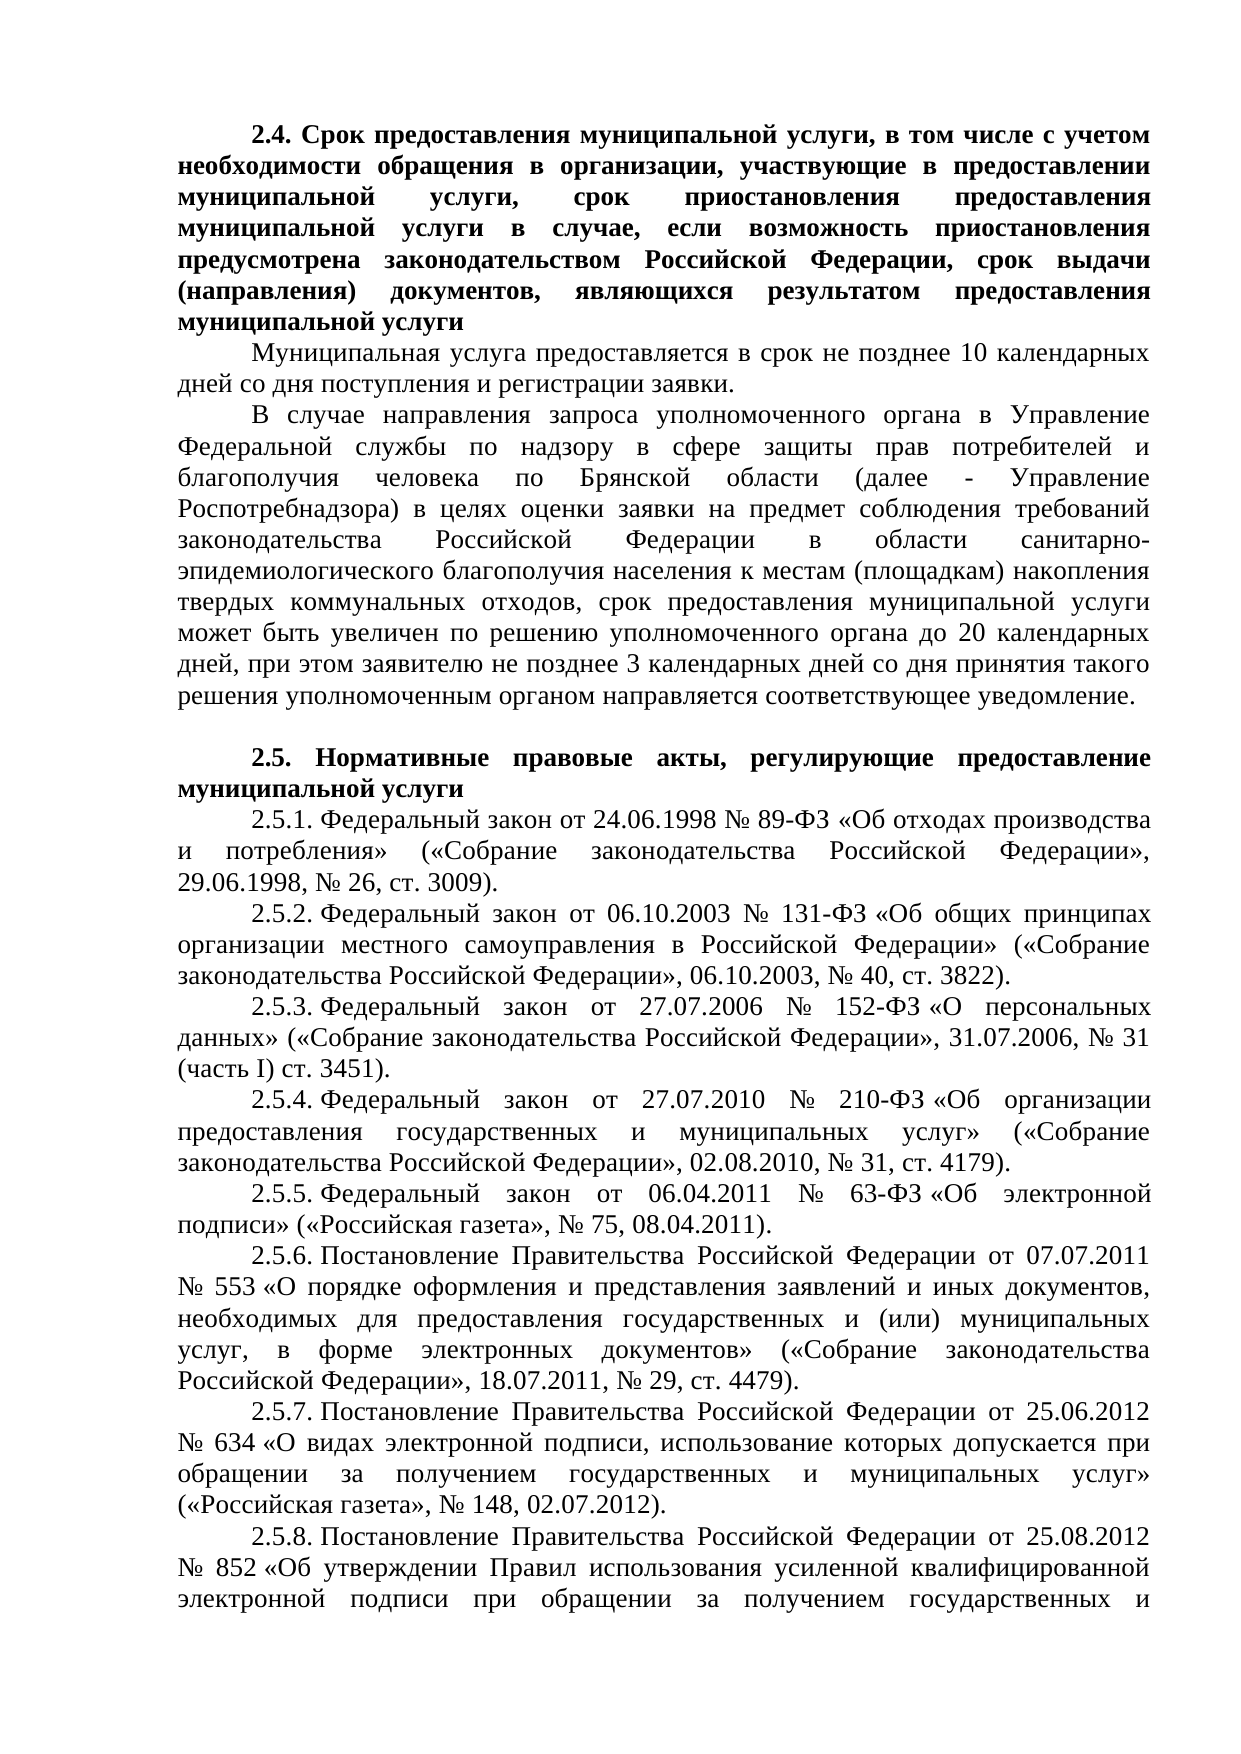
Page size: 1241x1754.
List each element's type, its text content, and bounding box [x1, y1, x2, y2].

text Муниципальная услуга предоставляется в срок не позднее 10 календарных дней со дня поступления и регистрации заявки. [177, 336, 1152, 398]
text В случае направления запроса уполномоченного органа в Управление Федеральной службы по надзору в сфере защиты прав потребителей и благополучия человека по Брянской области (далее - Управление Роспотребнадзора) в целях оценки заявки на предмет соблюдения требований законодательства Российской Федерации в области санитарно-эпидемиологического благополучия населения к местам (площадкам) накопления твердых коммунальных отходов, срок предоставления муниципальной услуги может быть увеличен по решению уполномоченного органа до 20 календарных дней, при этом заявителю не позднее 3 календарных дней со дня принятия такого решения уполномоченным органом направляется соответствующее уведомление. [177, 398, 1152, 710]
text 2.5. Нормативные правовые акты, регулирующие предоставление муниципальной услуги [177, 741, 1152, 803]
text 2.5.3. Федеральный закон от 27.07.2006 № 152-ФЗ «О персональных данных» («Собрание законодательства Российской Федерации», 31.07.2006, № 31 (часть I) ст. 3451). [177, 990, 1152, 1084]
text 2.5.7. Постановление Правительства Российской Федерации от 25.06.2012 № 634 «О видах электронной подписи, использование которых допускается при обращении за получением государственных и муниципальных услуг» («Российская газета», № 148, 02.07.2012). [177, 1395, 1152, 1520]
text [177, 1520, 1152, 1613]
text 2.5.6. Постановление Правительства Российской Федерации от 07.07.2011 № 553 «О порядке оформления и представления заявлений и иных документов, необходимых для предоставления государственных и (или) муниципальных услуг, в форме электронных документов» («Собрание законодательства Российской Федерации», 18.07.2011, № 29, ст. 4479). [177, 1239, 1152, 1395]
text 2.5.4. Федеральный закон от 27.07.2010 № 210-ФЗ «Об организации предоставления государственных и муниципальных услуг» («Собрание законодательства Российской Федерации», 02.08.2010, № 31, ст. 4179). [177, 1084, 1152, 1177]
text 2.5.5. Федеральный закон от 06.04.2011 № 63-ФЗ «Об электронной подписи» («Российская газета», № 75, 08.04.2011). [177, 1177, 1152, 1239]
text 2.5.2. Федеральный закон от 06.10.2003 № 131-ФЗ «Об общих принципах организации местного самоуправления в Российской Федерации» («Собрание законодательства Российской Федерации», 06.10.2003, № 40, ст. 3822). [177, 897, 1152, 990]
text 2.5.1. Федеральный закон от 24.06.1998 № 89-ФЗ «Об отходах производства и потребления» («Собрание законодательства Российской Федерации», 29.06.1998, № 26, ст. 3009). [177, 803, 1152, 897]
text 2.4. Срок предоставления муниципальной услуги, в том числе с учетом необходимости обращения в организации, участвующие в предоставлении муниципальной услуги, срок приостановления предоставления муниципальной услуги в случае, если возможность приостановления предусмотрена законодательством Российской Федерации, срок выдачи (направления) документов, являющихся результатом предоставления муниципальной услуги [177, 118, 1152, 336]
